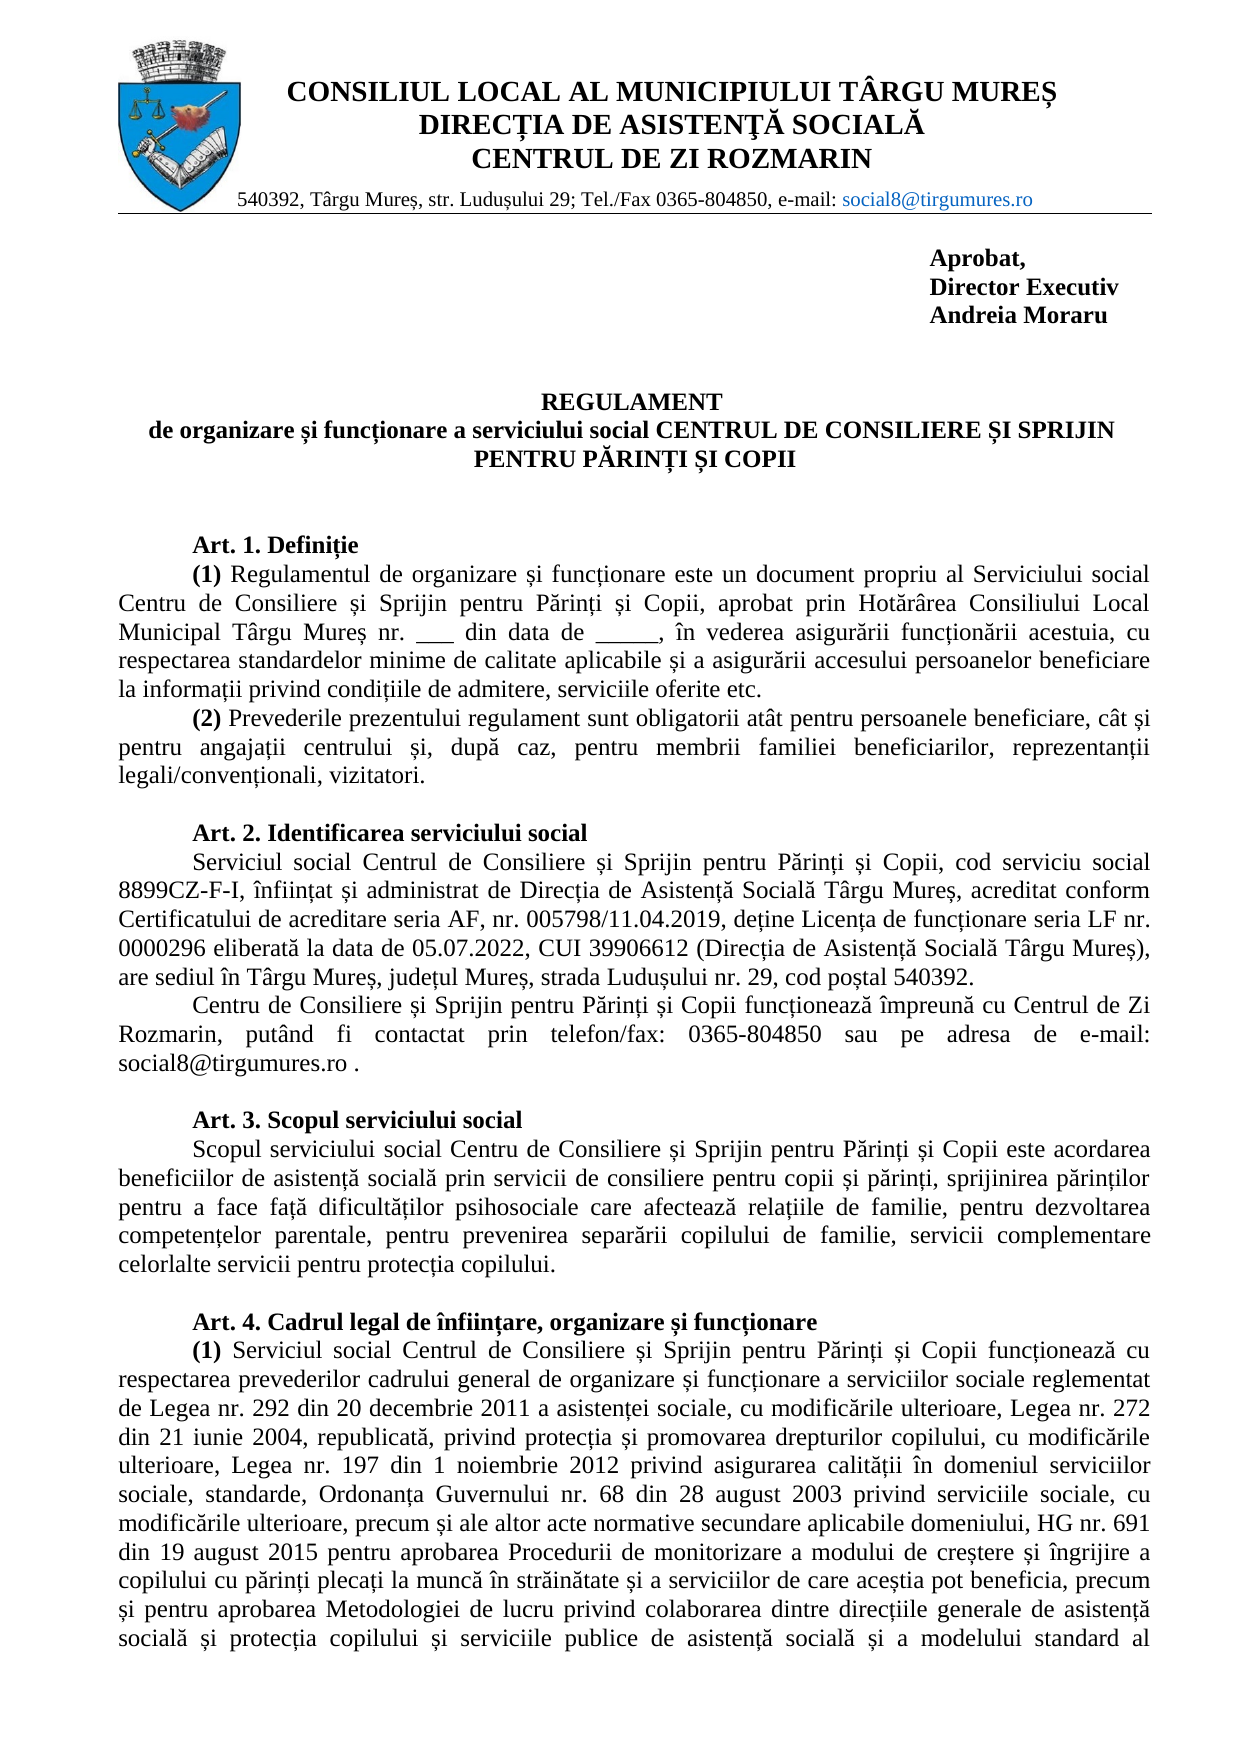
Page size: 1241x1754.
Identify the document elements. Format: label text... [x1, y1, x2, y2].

text Aprobat, [929, 243, 1152, 272]
text Director Executiv [118, 272, 1152, 300]
picture [118, 25, 242, 212]
text Art. 4. Cadrul legal de înființare, organizare și funcționare [118, 1307, 1152, 1335]
text Scopul serviciului social Centru de Consiliere și Sprijin pentru Părinți și Copii este acordarea beneficiilor de asistență socială prin servicii de consiliere pentru copii și părinți, sprijinirea părinților pentru a face față dificultăților psihosociale care afectează relațiile de familie, pentru dezvoltarea competențelor parentale, pentru prevenirea separării copilului de familie, servicii complementare celorlalte servicii pentru protecția copilului. [118, 1134, 1152, 1278]
text Art. 1. Definiție [118, 530, 1152, 559]
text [118, 1335, 1152, 1652]
text Art. 3. Scopul serviciului social [118, 1105, 1152, 1134]
text Andreia Moraru [118, 300, 1152, 329]
text (1) Regulamentul de organizare și funcționare este un document propriu al Serviciului social Centru de Consiliere și Sprijin pentru Părinți și Copii, aprobat prin Hotărârea Consiliului Local Municipal Târgu Mureș nr. ___ din data de _____, în vederea asigurării funcționării acestuia, cu respectarea standardelor minime de calitate aplicabile și a asigurării accesului persoanelor beneficiare la informații privind condițiile de admitere, serviciile oferite etc. [118, 559, 1152, 703]
text REGULAMENT de organizare și funcționare a serviciului social CENTRUL DE CONSILIERE ȘI SPRIJIN PENTRU PĂRINȚI ȘI COPII [118, 387, 1152, 473]
text Centru de Consiliere și Sprijin pentru Părinți și Copii funcționează împreună cu Centrul de Zi Rozmarin, putând fi contactat prin telefon/fax: 0365-804850 sau pe adresa de e-mail: social8@tirgumures.ro . [118, 990, 1152, 1077]
text Art. 2. Identificarea serviciului social [118, 818, 1152, 847]
text (2) Prevederile prezentului regulament sunt obligatorii atât pentru persoanele beneficiare, cât și pentru angajații centrului și, după caz, pentru membrii familiei beneficiarilor, reprezentanții legali/convenționali, vizitatori. [118, 703, 1152, 789]
text Serviciul social Centrul de Consiliere și Sprijin pentru Părinți și Copii, cod serviciu social 8899CZ-F-I, înființat și administrat de Direcția de Asistență Socială Târgu Mureș, acreditat conform Certificatului de acreditare seria AF, nr. 005798/11.04.2019, deține Licența de funcționare seria LF nr. 0000296 eliberată la data de 05.07.2022, CUI 39906612 (Direcția de Asistență Socială Târgu Mureș), are sediul în Târgu Mureș, județul Mureș, strada Ludușului nr. 29, cod poștal 540392. [118, 847, 1152, 990]
